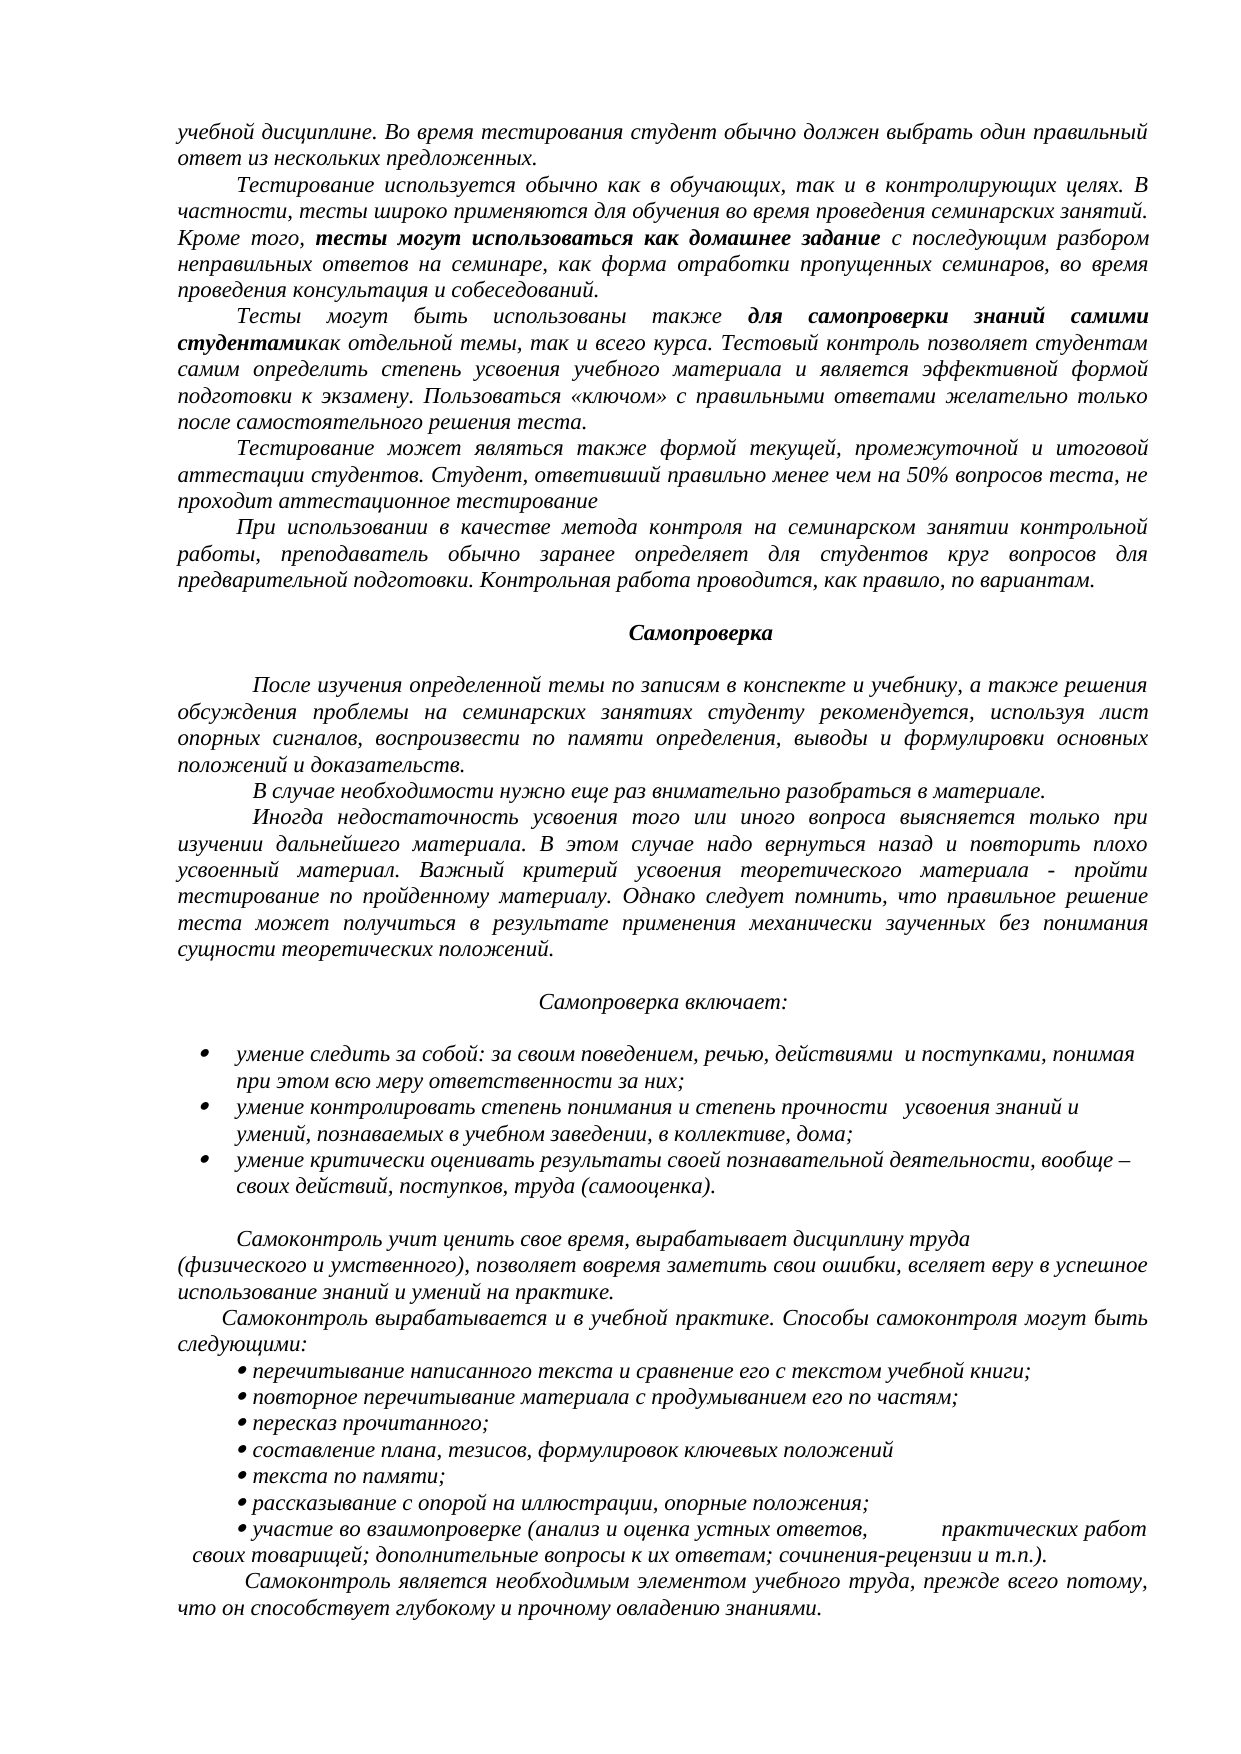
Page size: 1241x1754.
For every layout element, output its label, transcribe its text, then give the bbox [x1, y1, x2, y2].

text Тесты могут быть использованы также для самопроверки знаний самими студентамикак отдельной темы, так и всего курса. Тестовый контроль позволяет студентам самим определить степень усвоения учебного материала и является эффективной формой подготовки к экзамену. Пользоваться «ключом» с правильными ответами желательно только после самостоятельного решения теста. [177, 303, 1152, 434]
text После изучения определенной темы по записям в конспекте и учебнику, а также решения обсуждения проблемы на семинарских занятиях студенту рекомендуется, используя лист опорных сигналов, воспроизвести по памяти определения, выводы и формулировки основных положений и доказательств. [177, 672, 1152, 777]
list перечитывание написанного текста и сравнение его с текстом учебной книги; [192, 1357, 1152, 1383]
text Самопроверка [177, 619, 1152, 645]
list умение контролировать степень понимания и степень прочности усвоения знаний и умений, познаваемых в учебном заведении, в коллективе, дома; [199, 1093, 1152, 1146]
text Самоконтроль является необходимым элементом учебного труда, прежде всего потому, что он способствует глубокому и прочному овладению знаниями. [177, 1568, 1152, 1620]
text При использовании в качестве метода контроля на семинарском занятии контрольной работы, преподаватель обычно заранее определяет для студентов круг вопросов для предварительной подготовки. Контрольная работа проводится, как правило, по вариантам. [177, 513, 1152, 592]
text Иногда недостаточность усвоения того или иного вопроса выясняется только при изучении дальнейшего материала. В этом случае надо вернуться назад и повторить плохо усвоенный материал. Важный критерий усвоения теоретического материала - пройти тестирование по пройденному материалу. Однако следует помнить, что правильное решение теста может получиться в результате применения механически заученных без понимания сущности теоретических положений. [177, 803, 1152, 961]
list составление плана, тезисов, формулировок ключевых положений [192, 1436, 1152, 1462]
list умение следить за собой: за своим поведением, речью, действиями и поступками, понимая при этом всю меру ответственности за них; [199, 1041, 1152, 1093]
text Тестирование может являться также формой текущей, промежуточной и итоговой аттестации студентов. Студент, ответивший правильно менее чем на 50% вопросов теста, не проходит аттестационное тестирование [177, 434, 1152, 513]
text (физического и умственного), позволяет вовремя заметить свои ошибки, вселяет веру в успешное использование знаний и умений на практике. [177, 1251, 1152, 1304]
list пересказ прочитанного; [192, 1409, 1152, 1436]
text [177, 118, 1152, 171]
text Самоконтроль учит ценить свое время, вырабатывает дисциплину труда [177, 1225, 1152, 1251]
list рассказывание с опорой на иллюстрации, опорные положения; [192, 1488, 1152, 1515]
text В случае необходимости нужно еще раз внимательно разобраться в материале. [177, 777, 1152, 803]
list текста по памяти; [192, 1462, 1152, 1488]
list умение критически оценивать результаты своей познавательной деятельности, вообще – своих действий, поступков, труда (самооценка). [199, 1146, 1152, 1199]
text Самоконтроль вырабатывается и в учебной практике. Способы самоконтроля могут быть следующими: [177, 1304, 1152, 1357]
list повторное перечитывание материала с продумыванием его по частям; [192, 1383, 1152, 1409]
text Тестирование используется обычно как в обучающих, так и в контролирующих целях. В частности, тесты широко применяются для обучения во время проведения семинарских занятий. Кроме того, тесты могут использоваться как домашнее задание с последующим разбором неправильных ответов на семинаре, как форма отработки пропущенных семинаров, во время проведения консультация и собеседований. [177, 171, 1152, 303]
text Самопроверка включает: [177, 988, 1152, 1014]
list участие во взаимопроверке (анализ и оценка устных ответов, практических работ своих товарищей; дополнительные вопросы к их ответам; сочинения-рецензии и т.п.). [192, 1515, 1152, 1568]
